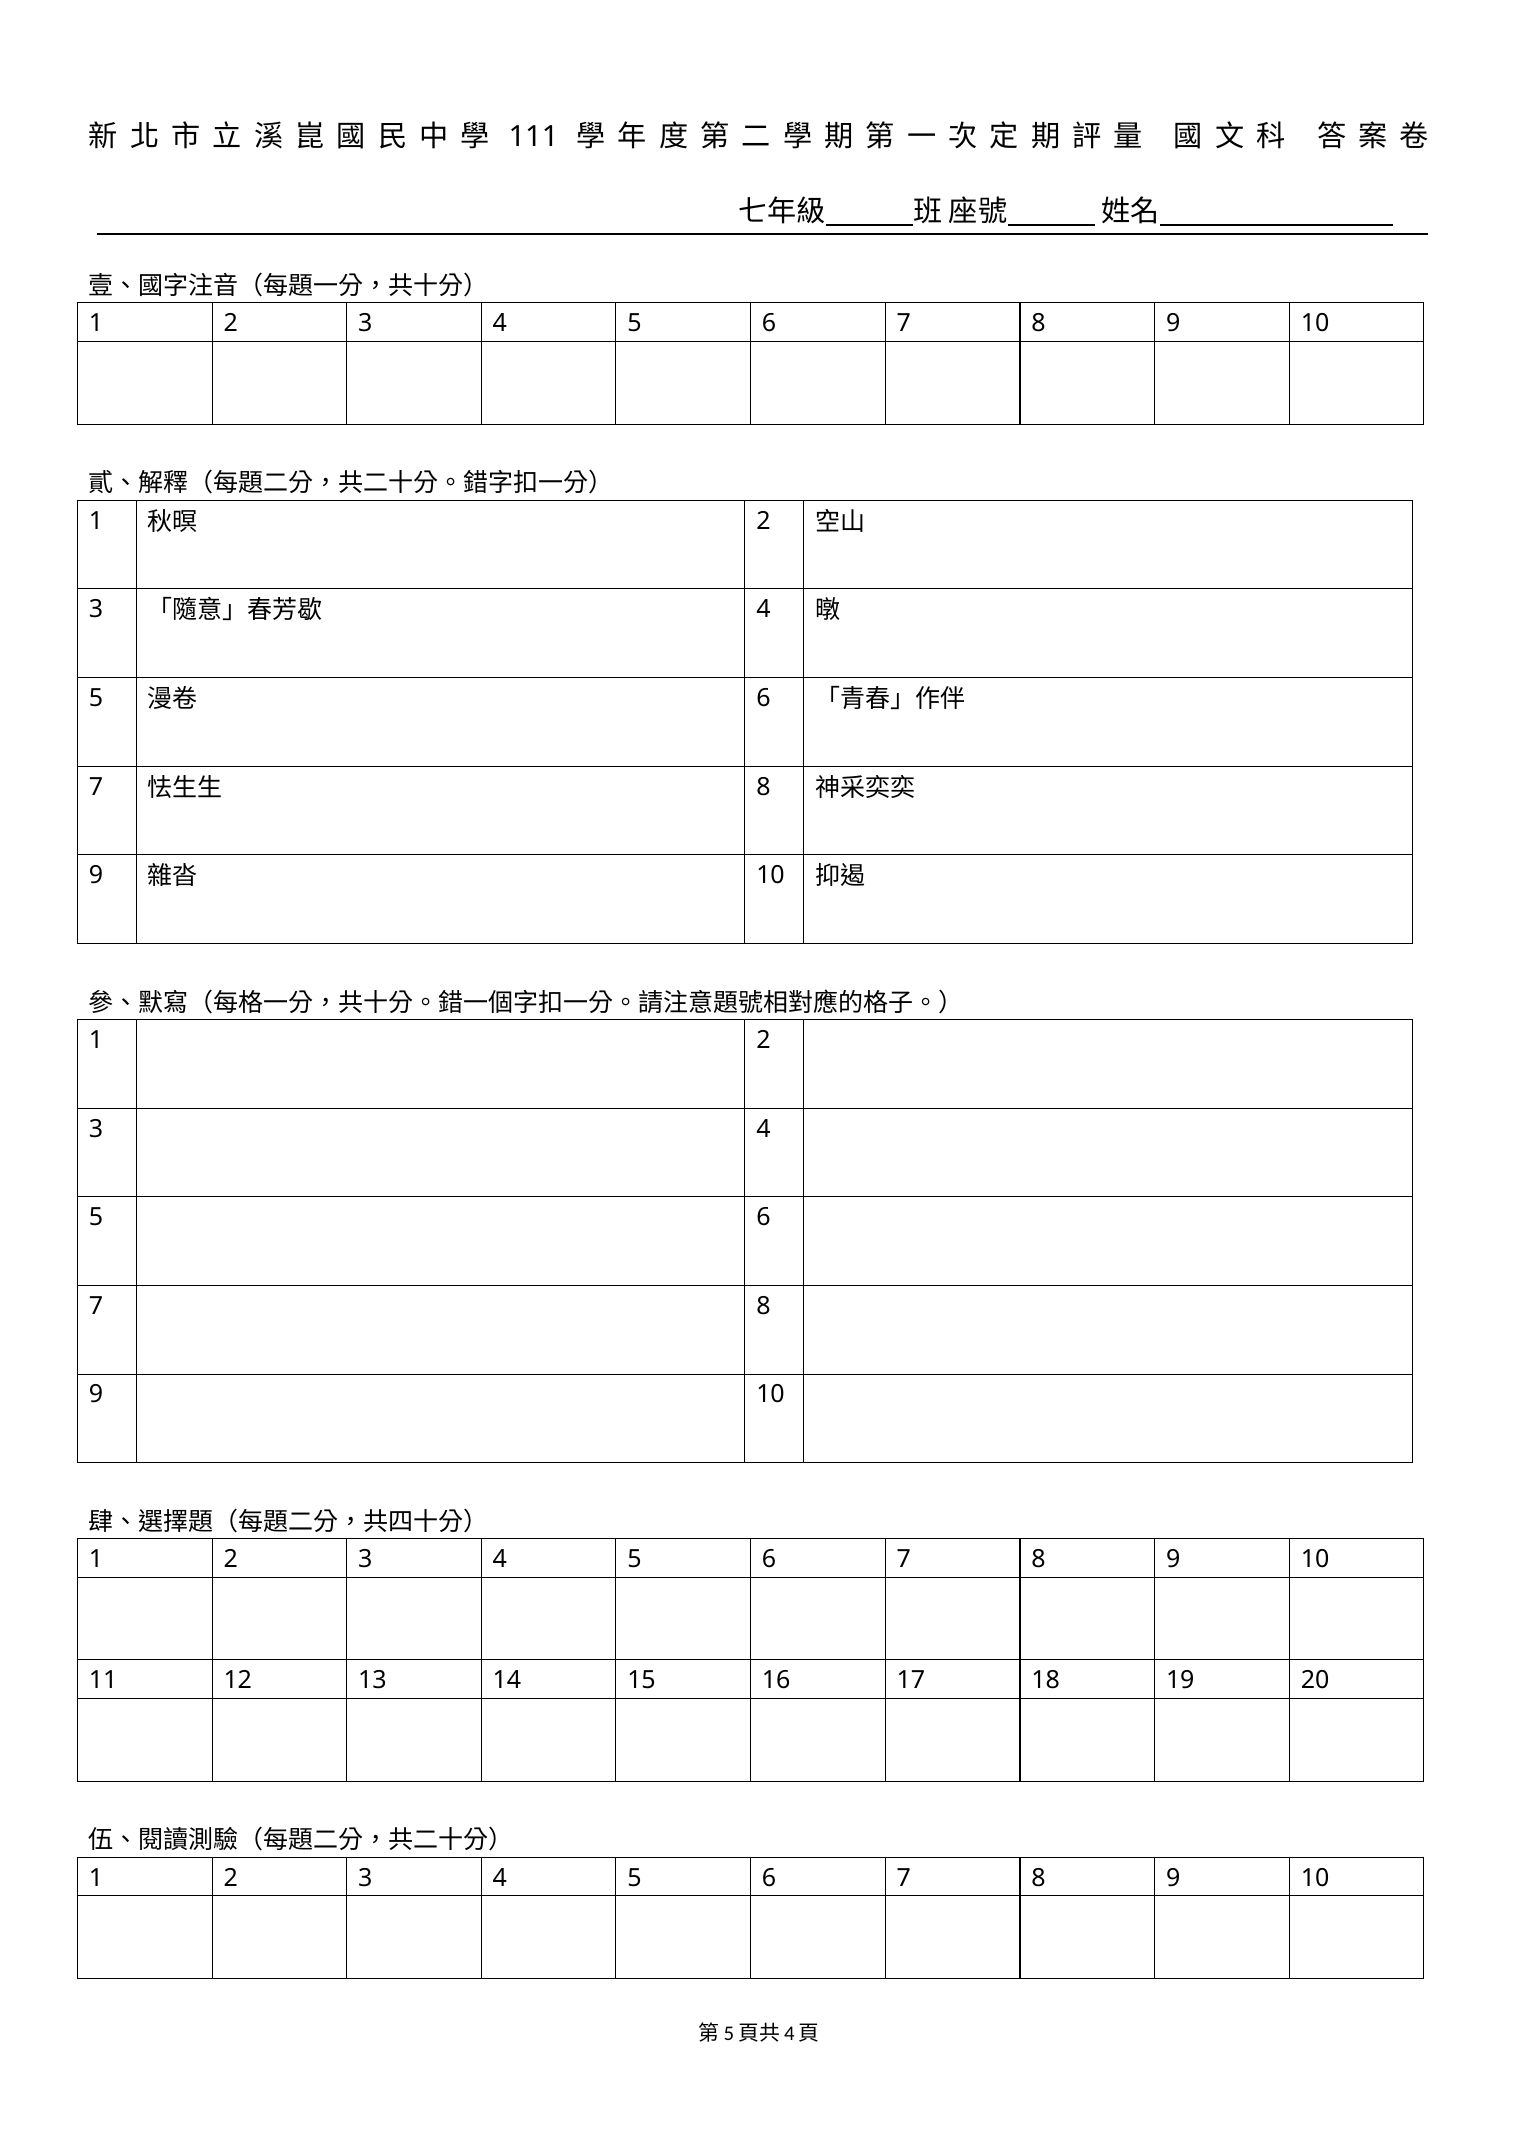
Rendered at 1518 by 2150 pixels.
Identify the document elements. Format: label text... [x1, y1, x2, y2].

table_cell 4 [745, 1109, 803, 1196]
text 肆、選擇題（每題二分，共四十分） [89, 1501, 1429, 1538]
table_header [137, 1020, 744, 1107]
table_header 2 [213, 1858, 346, 1895]
text 壹、國字注音（每題一分，共十分） [89, 265, 1429, 302]
table_cell 9 [78, 855, 136, 943]
text 伍、閱讀測驗（每題二分，共二十分） [89, 1819, 1429, 1857]
table_cell [616, 1896, 750, 1978]
table_cell 13 [347, 1660, 481, 1698]
table_header 5 [616, 1858, 750, 1895]
table_header 4 [482, 1858, 615, 1895]
table_cell 7 [78, 767, 136, 854]
table_cell 12 [213, 1660, 346, 1698]
table_cell [347, 342, 481, 423]
table_cell 5 [78, 678, 136, 766]
table_cell [886, 1699, 1019, 1781]
table_cell [482, 1699, 615, 1781]
table_cell [78, 1896, 212, 1978]
table_cell [347, 1896, 481, 1978]
table_header [804, 1020, 1412, 1107]
table_cell [1290, 1896, 1423, 1978]
table_cell [78, 1699, 212, 1781]
table_cell [804, 1197, 1412, 1285]
table_cell 3 [78, 589, 136, 677]
table_cell 神采奕奕 [804, 767, 1412, 854]
table_cell 6 [745, 1197, 803, 1285]
table_cell [804, 1375, 1412, 1462]
table_header 2 [745, 1020, 803, 1107]
table_cell [1021, 342, 1154, 423]
table_cell 14 [482, 1660, 615, 1698]
table_header 5 [616, 1539, 750, 1577]
table_cell [886, 342, 1019, 423]
table_cell 8 [745, 767, 803, 854]
table_header 1 [78, 1858, 212, 1895]
table_header 9 [1155, 303, 1289, 341]
table_header 空山 [804, 501, 1412, 588]
table_cell [1155, 342, 1289, 423]
table_cell [78, 1578, 212, 1659]
table_cell [137, 1286, 744, 1373]
table_cell [804, 1286, 1412, 1373]
text 參、默寫（每格一分，共十分。錯一個字扣一分。請注意題號相對應的格子。） [89, 981, 1429, 1019]
table_header 秋暝 [137, 501, 744, 588]
table_cell [482, 1896, 615, 1978]
table_cell [1021, 1896, 1154, 1978]
table_cell 10 [745, 855, 803, 943]
table_cell [347, 1699, 481, 1781]
table_cell [347, 1578, 481, 1659]
table_cell [213, 1578, 346, 1659]
table_cell [616, 342, 750, 423]
table_cell 11 [78, 1660, 212, 1698]
table_cell [751, 342, 885, 423]
table_cell 8 [745, 1286, 803, 1373]
table_cell [137, 1197, 744, 1285]
table_cell 15 [616, 1660, 750, 1698]
table_cell [1155, 1896, 1289, 1978]
table_header 10 [1290, 1858, 1423, 1895]
table_cell [213, 1699, 346, 1781]
table_header 10 [1290, 1539, 1423, 1577]
table_header 4 [482, 1539, 615, 1577]
table_header 6 [751, 1539, 885, 1577]
table_cell [213, 342, 346, 423]
table_cell 19 [1155, 1660, 1289, 1698]
table_header 3 [347, 1858, 481, 1895]
table_cell [804, 1109, 1412, 1196]
table_cell [1290, 342, 1423, 423]
table_cell [751, 1699, 885, 1781]
table_cell [751, 1896, 885, 1978]
table_header 3 [347, 1539, 481, 1577]
table_header 7 [886, 303, 1019, 341]
table_header 1 [78, 501, 136, 588]
table_cell 17 [886, 1660, 1019, 1698]
table_cell [1290, 1578, 1423, 1659]
table_cell [1021, 1578, 1154, 1659]
table_cell [482, 1578, 615, 1659]
table_header 1 [78, 1539, 212, 1577]
table_cell [1021, 1699, 1154, 1781]
table_cell [213, 1896, 346, 1978]
table_cell [751, 1578, 885, 1659]
table_header 6 [751, 303, 885, 341]
table_cell [886, 1896, 1019, 1978]
table_header 5 [616, 303, 750, 341]
table_cell [78, 342, 212, 423]
table_cell 雜沓 [137, 855, 744, 943]
table_cell 18 [1021, 1660, 1154, 1698]
table_cell [137, 1109, 744, 1196]
table_cell 10 [745, 1375, 803, 1462]
table_header 10 [1290, 303, 1423, 341]
table_cell [616, 1699, 750, 1781]
table_header 7 [886, 1539, 1019, 1577]
table_cell 漫卷 [137, 678, 744, 766]
table_header 9 [1155, 1539, 1289, 1577]
table_cell [137, 1375, 744, 1462]
text 新北市立溪崑國民中學111學年度第二學期第一次定期評量 國文科 答案卷 [89, 96, 1429, 171]
table_cell 20 [1290, 1660, 1423, 1698]
table_header 1 [78, 303, 212, 341]
table_header 8 [1021, 1858, 1154, 1895]
table_cell 5 [78, 1197, 136, 1285]
table_header 1 [78, 1020, 136, 1107]
table_cell [886, 1578, 1019, 1659]
table_cell 「隨意」春芳歇 [137, 589, 744, 677]
table_cell 暾 [804, 589, 1412, 677]
table_header 2 [213, 303, 346, 341]
table_cell [1290, 1699, 1423, 1781]
table_cell 4 [745, 589, 803, 677]
table_cell 9 [78, 1375, 136, 1462]
text 貳、解釋（每題二分，共二十分。錯字扣一分） [89, 462, 1429, 499]
table_header 4 [482, 303, 615, 341]
table_cell [482, 342, 615, 423]
table_cell 7 [78, 1286, 136, 1373]
table_header 3 [347, 303, 481, 341]
table_header 8 [1021, 1539, 1154, 1577]
table_cell 16 [751, 1660, 885, 1698]
table_cell [1155, 1578, 1289, 1659]
table_cell [616, 1578, 750, 1659]
table_cell 抑遏 [804, 855, 1412, 943]
table_header 2 [213, 1539, 346, 1577]
table_cell 6 [745, 678, 803, 766]
table_cell 「青春」作伴 [804, 678, 1412, 766]
table_cell 3 [78, 1109, 136, 1196]
table_header 2 [745, 501, 803, 588]
table_cell 怯生生 [137, 767, 744, 854]
table_header 8 [1021, 303, 1154, 341]
table_header 9 [1155, 1858, 1289, 1895]
table_header 7 [886, 1858, 1019, 1895]
table_header 6 [751, 1858, 885, 1895]
table_cell [1155, 1699, 1289, 1781]
text 七年級 班 座號 姓名 [738, 171, 1429, 246]
